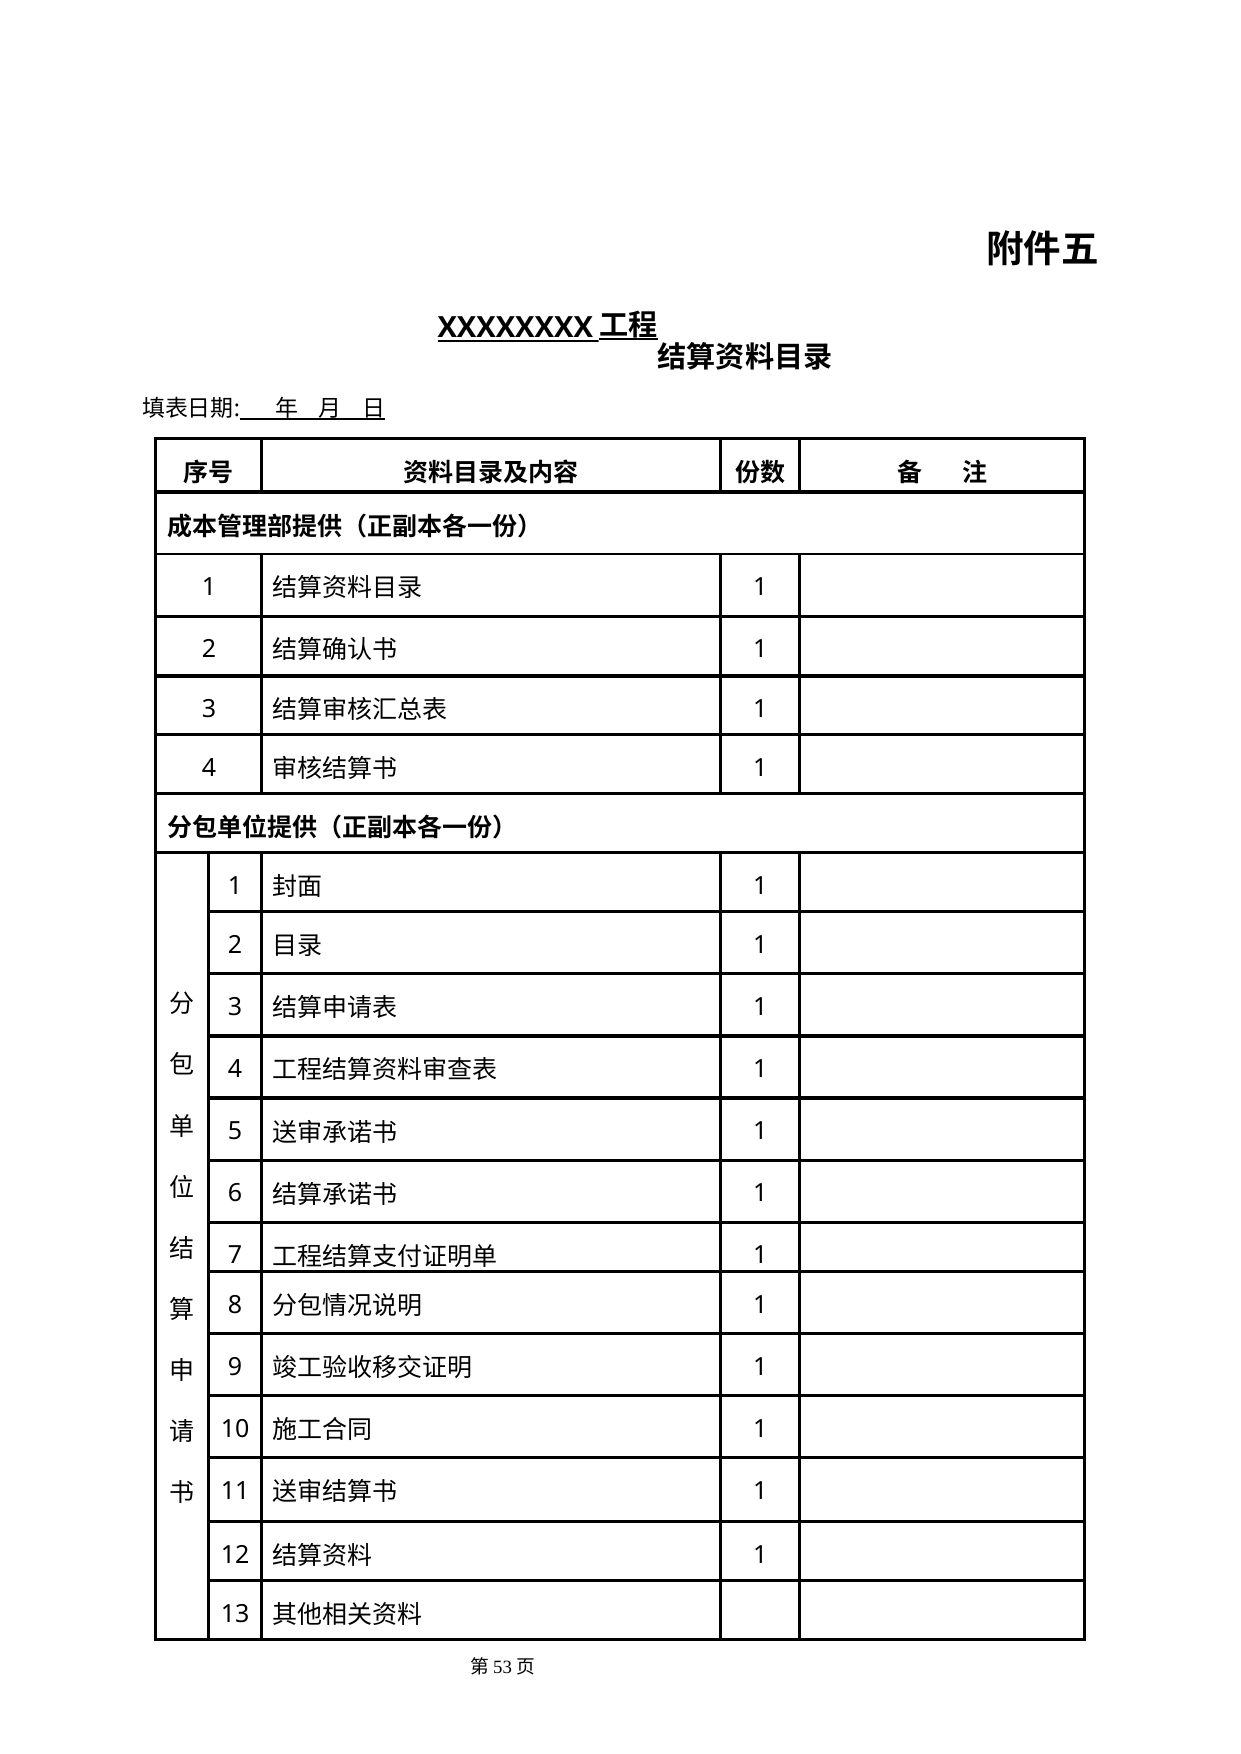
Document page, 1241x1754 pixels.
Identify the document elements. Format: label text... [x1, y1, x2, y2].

table_cell 分包情况说明 [263, 1273, 719, 1332]
table_cell 结算承诺书 [263, 1162, 719, 1221]
table_cell [801, 1335, 1083, 1394]
table_header 序号 [157, 440, 260, 490]
table_cell 封面 [263, 854, 719, 910]
table_cell 结算申请表 [263, 975, 719, 1034]
table_cell 其他相关资料 [263, 1582, 719, 1638]
table_cell 2 [210, 913, 260, 972]
text 附件五 [142, 216, 1098, 277]
table_cell 1 [722, 1162, 798, 1221]
table_cell 1 [722, 1273, 798, 1332]
text XXXXXXXX工程结算资料目录 [142, 302, 1098, 376]
table_cell 13 [210, 1582, 260, 1638]
table_cell 施工合同 [263, 1397, 719, 1456]
table_cell [801, 1100, 1083, 1158]
table_cell 成本管理部提供（正副本各一份） [157, 494, 1083, 553]
table_cell 竣工验收移交证明 [263, 1335, 719, 1394]
table_cell 1 [722, 1523, 798, 1579]
table_cell 1 [722, 1224, 798, 1270]
table_cell 审核结算书 [263, 736, 719, 792]
table_cell 分包单位结算申请书 [157, 854, 207, 1638]
table_cell 1 [210, 854, 260, 910]
table_cell 目录 [263, 913, 719, 972]
table_header 份数 [722, 440, 798, 490]
table_cell 工程结算资料审查表 [263, 1038, 719, 1096]
table_cell [801, 618, 1083, 674]
table_cell 1 [722, 854, 798, 910]
table_cell [801, 1582, 1083, 1638]
table_cell 1 [722, 1038, 798, 1096]
table_cell [801, 1523, 1083, 1579]
table_cell [801, 1273, 1083, 1332]
table_cell 12 [210, 1523, 260, 1579]
table_cell 送审结算书 [263, 1459, 719, 1520]
table_cell 结算确认书 [263, 618, 719, 674]
table_cell [801, 854, 1083, 910]
table_cell [801, 1224, 1083, 1270]
table_cell [722, 1582, 798, 1638]
table_cell 送审承诺书 [263, 1100, 719, 1158]
table_header 资料目录及内容 [263, 440, 719, 490]
table_cell 2 [157, 618, 260, 674]
table_cell [801, 1038, 1083, 1096]
table_cell 4 [157, 736, 260, 792]
table_cell 工程结算支付证明单 [263, 1224, 719, 1270]
table_cell 结算资料目录 [263, 555, 719, 615]
text 填表日期: 年 月 日 [142, 376, 1098, 437]
table_cell [801, 555, 1083, 615]
table_cell 3 [157, 678, 260, 733]
table_cell 1 [722, 555, 798, 615]
table_cell [801, 1459, 1083, 1520]
table_cell 11 [210, 1459, 260, 1520]
table_cell [801, 1162, 1083, 1221]
table_cell 分包单位提供（正副本各一份） [157, 795, 1083, 851]
table_cell 1 [722, 1335, 798, 1394]
table_cell 1 [722, 913, 798, 972]
table_cell 1 [722, 618, 798, 674]
table_cell 9 [210, 1335, 260, 1394]
table_cell 8 [210, 1273, 260, 1332]
table_cell 1 [722, 736, 798, 792]
table_cell 结算审核汇总表 [263, 678, 719, 733]
table_cell [801, 913, 1083, 972]
table_cell 6 [210, 1162, 260, 1221]
table_cell 7 [210, 1224, 260, 1270]
table_cell [801, 736, 1083, 792]
table_cell 10 [210, 1397, 260, 1456]
table_cell 1 [722, 975, 798, 1034]
table_cell 1 [722, 1459, 798, 1520]
table_cell 1 [722, 1397, 798, 1456]
table_cell 1 [722, 678, 798, 733]
table_cell [801, 678, 1083, 733]
table_cell 1 [157, 555, 260, 615]
table_cell [801, 975, 1083, 1034]
table_cell 结算资料 [263, 1523, 719, 1579]
table_cell [801, 1397, 1083, 1456]
table_header 备 注 [801, 440, 1083, 490]
table_cell 5 [210, 1100, 260, 1158]
table_cell 3 [210, 975, 260, 1034]
table_cell 1 [722, 1100, 798, 1158]
table_cell 4 [210, 1038, 260, 1096]
